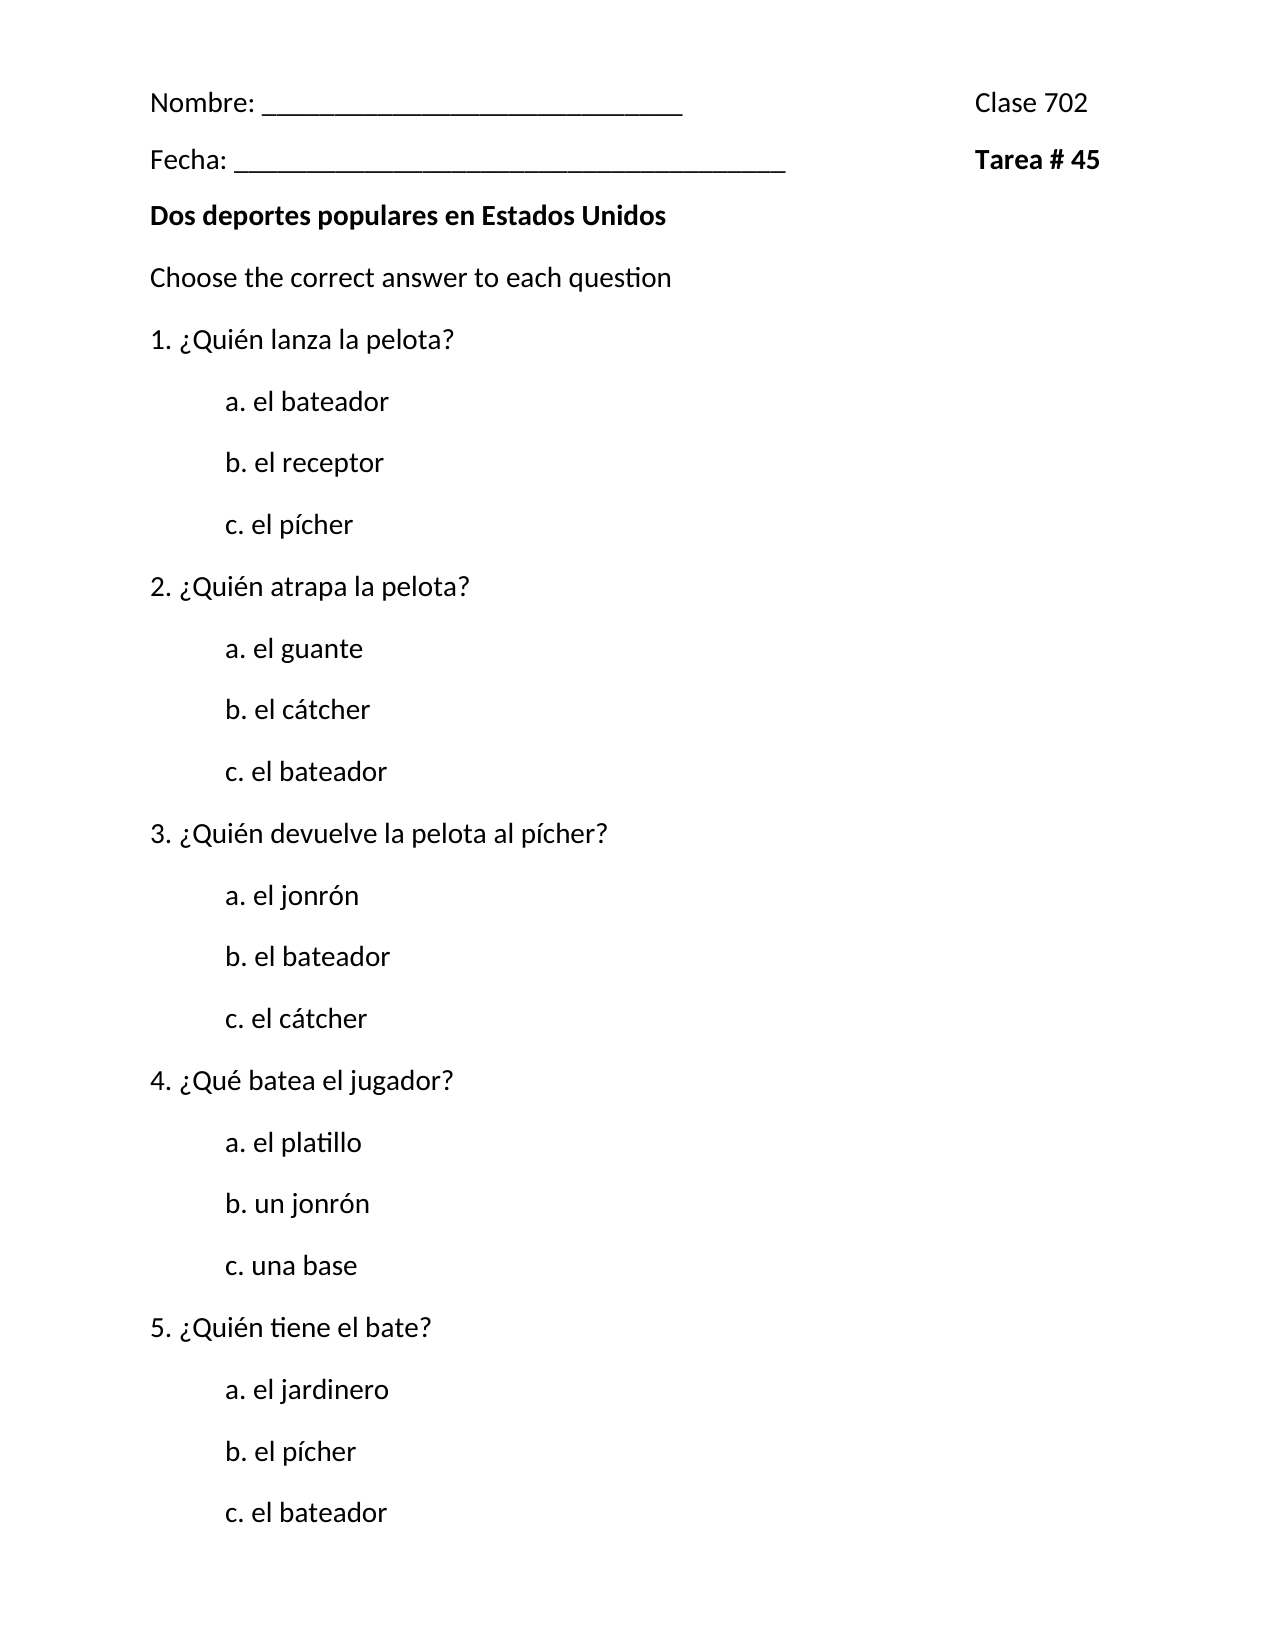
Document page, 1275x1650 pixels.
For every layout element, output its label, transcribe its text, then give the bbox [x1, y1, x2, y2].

text b. un jonrón [150, 1186, 1125, 1221]
text 1. ¿Quién lanza la pelota? [150, 321, 1125, 356]
text 3. ¿Quién devuelve la pelota al pícher? [150, 815, 1125, 851]
text a. el jardinero [150, 1371, 1125, 1407]
text 5. ¿Quién tiene el bate? [150, 1309, 1125, 1345]
text Choose the correct answer to each question [150, 259, 1125, 295]
text b. el receptor [150, 444, 1125, 480]
text Dos deportes populares en Estados Unidos [150, 197, 1125, 233]
text 2. ¿Quién atrapa la pelota? [150, 568, 1125, 603]
text Fecha: ______________________________________ Tarea # 45 [150, 141, 1125, 176]
text b. el cátcher [150, 691, 1125, 727]
text b. el pícher [150, 1433, 1125, 1468]
text c. una base [150, 1247, 1125, 1283]
text a. el platillo [150, 1124, 1125, 1159]
text a. el jonrón [150, 877, 1125, 912]
text b. el bateador [150, 938, 1125, 974]
text a. el bateador [150, 383, 1125, 418]
text c. el cátcher [150, 1000, 1125, 1036]
text a. el guante [150, 630, 1125, 665]
text c. el pícher [150, 506, 1125, 542]
text c. el bateador [150, 753, 1125, 789]
text c. el bateador [150, 1494, 1125, 1530]
text 4. ¿Qué batea el jugador? [150, 1062, 1125, 1098]
text Nombre: _____________________________ Clase 702 [150, 84, 1125, 120]
